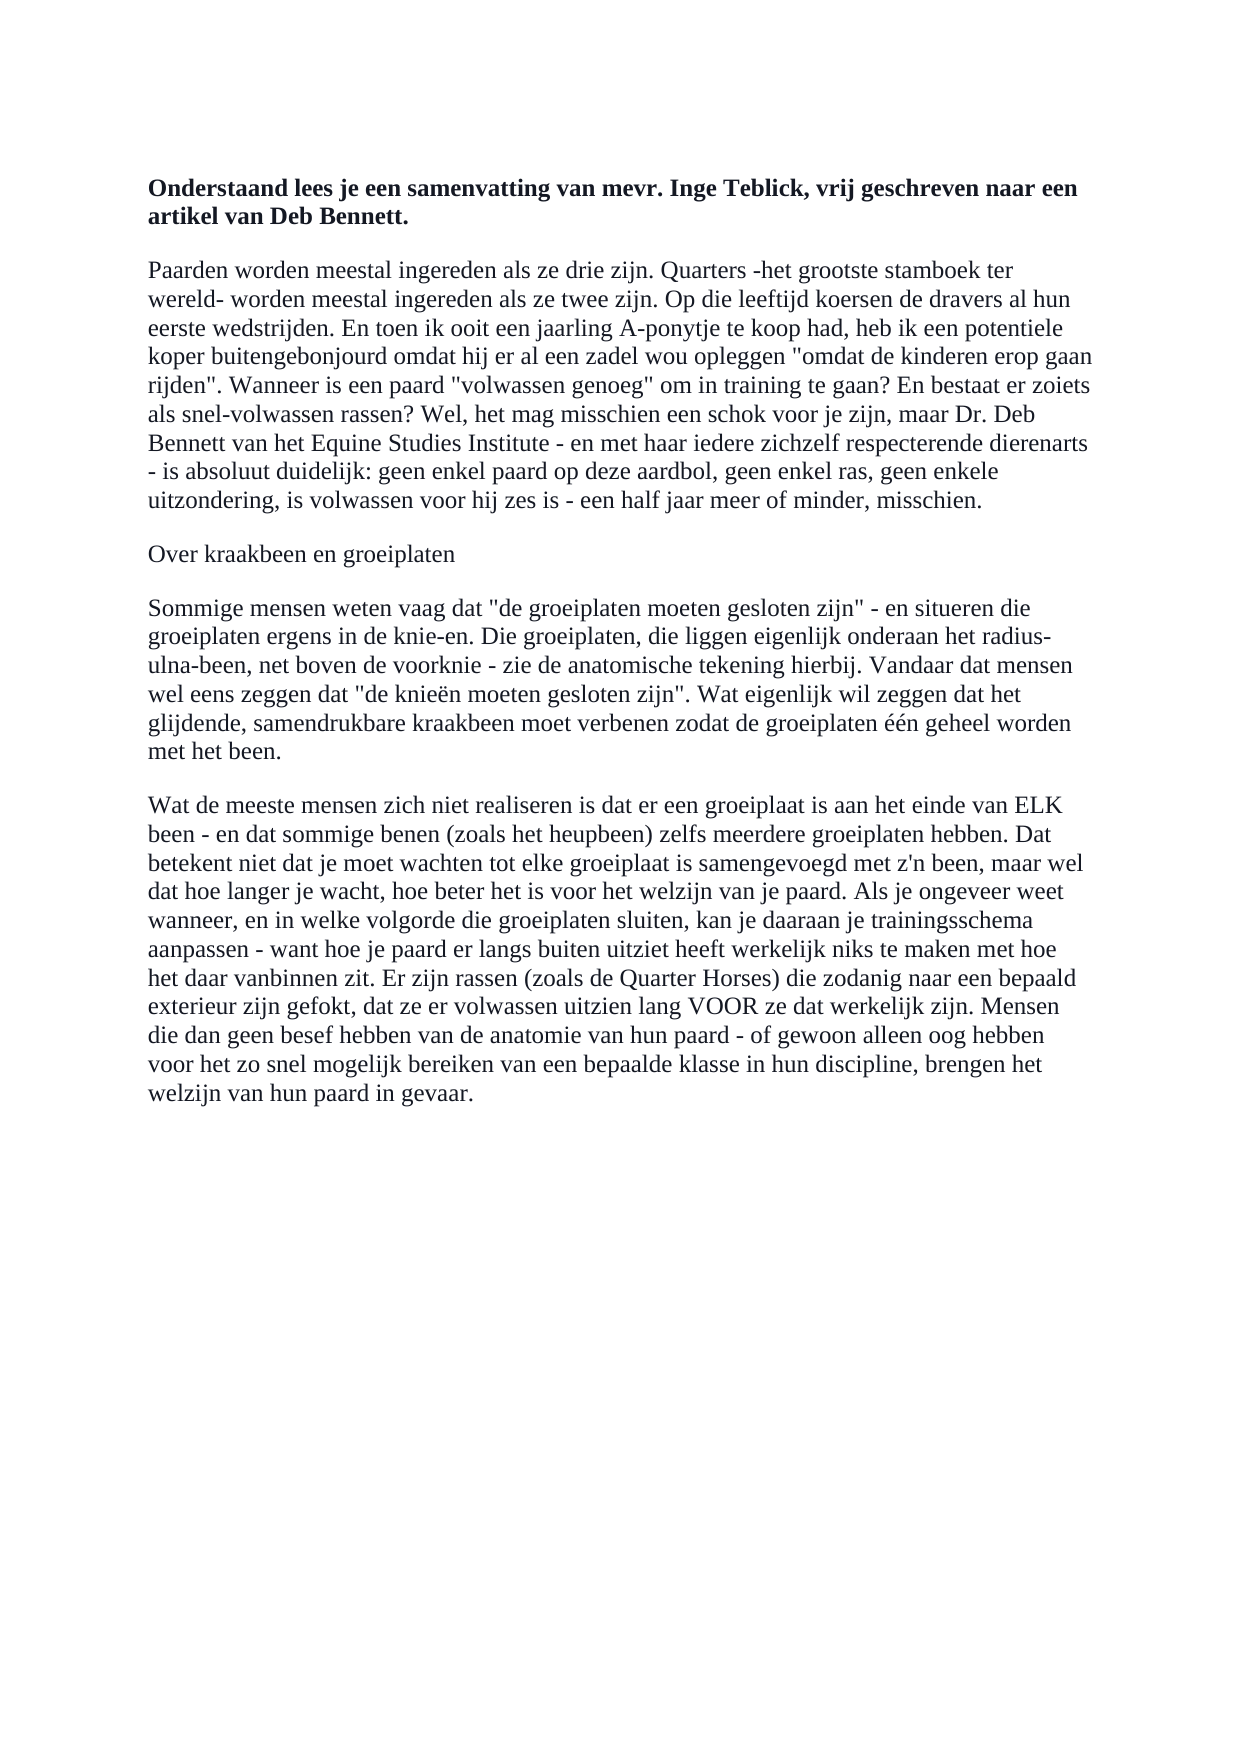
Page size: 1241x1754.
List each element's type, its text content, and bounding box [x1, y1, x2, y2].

text Over kraakbeen en groeiplaten [148, 539, 1093, 568]
text Onderstaand lees je een samenvatting van mevr. Inge Teblick, vrij geschreven naar een artikel van Deb Bennett. [148, 173, 1093, 230]
text Paarden worden meestal ingereden als ze drie zijn. Quarters -het grootste stamboek ter wereld- worden meestal ingereden als ze twee zijn. Op die leeftijd koersen de dravers al hun eerste wedstrijden. En toen ik ooit een jaarling A-ponytje te koop had, heb ik een potentiele koper buitengebonjourd omdat hij er al een zadel wou opleggen "omdat de kinderen erop gaan rijden". Wanneer is een paard "volwassen genoeg" om in training te gaan? En bestaat er zoiets als snel-volwassen rassen? Wel, het mag misschien een schok voor je zijn, maar Dr. Deb Bennett van het Equine Studies Institute - en met haar iedere zichzelf respecterende dierenarts - is absoluut duidelijk: geen enkel paard op deze aardbol, geen enkel ras, geen enkele uitzondering, is volwassen voor hij zes is - een half jaar meer of minder, misschien. [148, 255, 1093, 514]
text Sommige mensen weten vaag dat "de groeiplaten moeten gesloten zijn" - en situeren die groeiplaten ergens in de knie-en. Die groeiplaten, die liggen eigenlijk onderaan het radius-ulna-been, net boven de voorknie - zie de anatomische tekening hierbij. Vandaar dat mensen wel eens zeggen dat "de knieën moeten gesloten zijn". Wat eigenlijk wil zeggen dat het glijdende, samendrukbare kraakbeen moet verbenen zodat de groeiplaten één geheel worden met het been. [148, 593, 1093, 765]
text Wat de meeste mensen zich niet realiseren is dat er een groeiplaat is aan het einde van ELK been - en dat sommige benen (zoals het heupbeen) zelfs meerdere groeiplaten hebben. Dat betekent niet dat je moet wachten tot elke groeiplaat is samengevoegd met z'n been, maar wel dat hoe langer je wacht, hoe beter het is voor het welzijn van je paard. Als je ongeveer weet wanneer, en in welke volgorde die groeiplaten sluiten, kan je daaraan je trainingsschema aanpassen - want hoe je paard er langs buiten uitziet heeft werkelijk niks te maken met hoe het daar vanbinnen zit. Er zijn rassen (zoals de Quarter Horses) die zodanig naar een bepaald exterieur zijn gefokt, dat ze er volwassen uitzien lang VOOR ze dat werkelijk zijn. Mensen die dan geen besef hebben van de anatomie van hun paard - of gewoon alleen oog hebben voor het zo snel mogelijk bereiken van een bepaalde klasse in hun discipline, brengen het welzijn van hun paard in gevaar. [148, 790, 1093, 1106]
